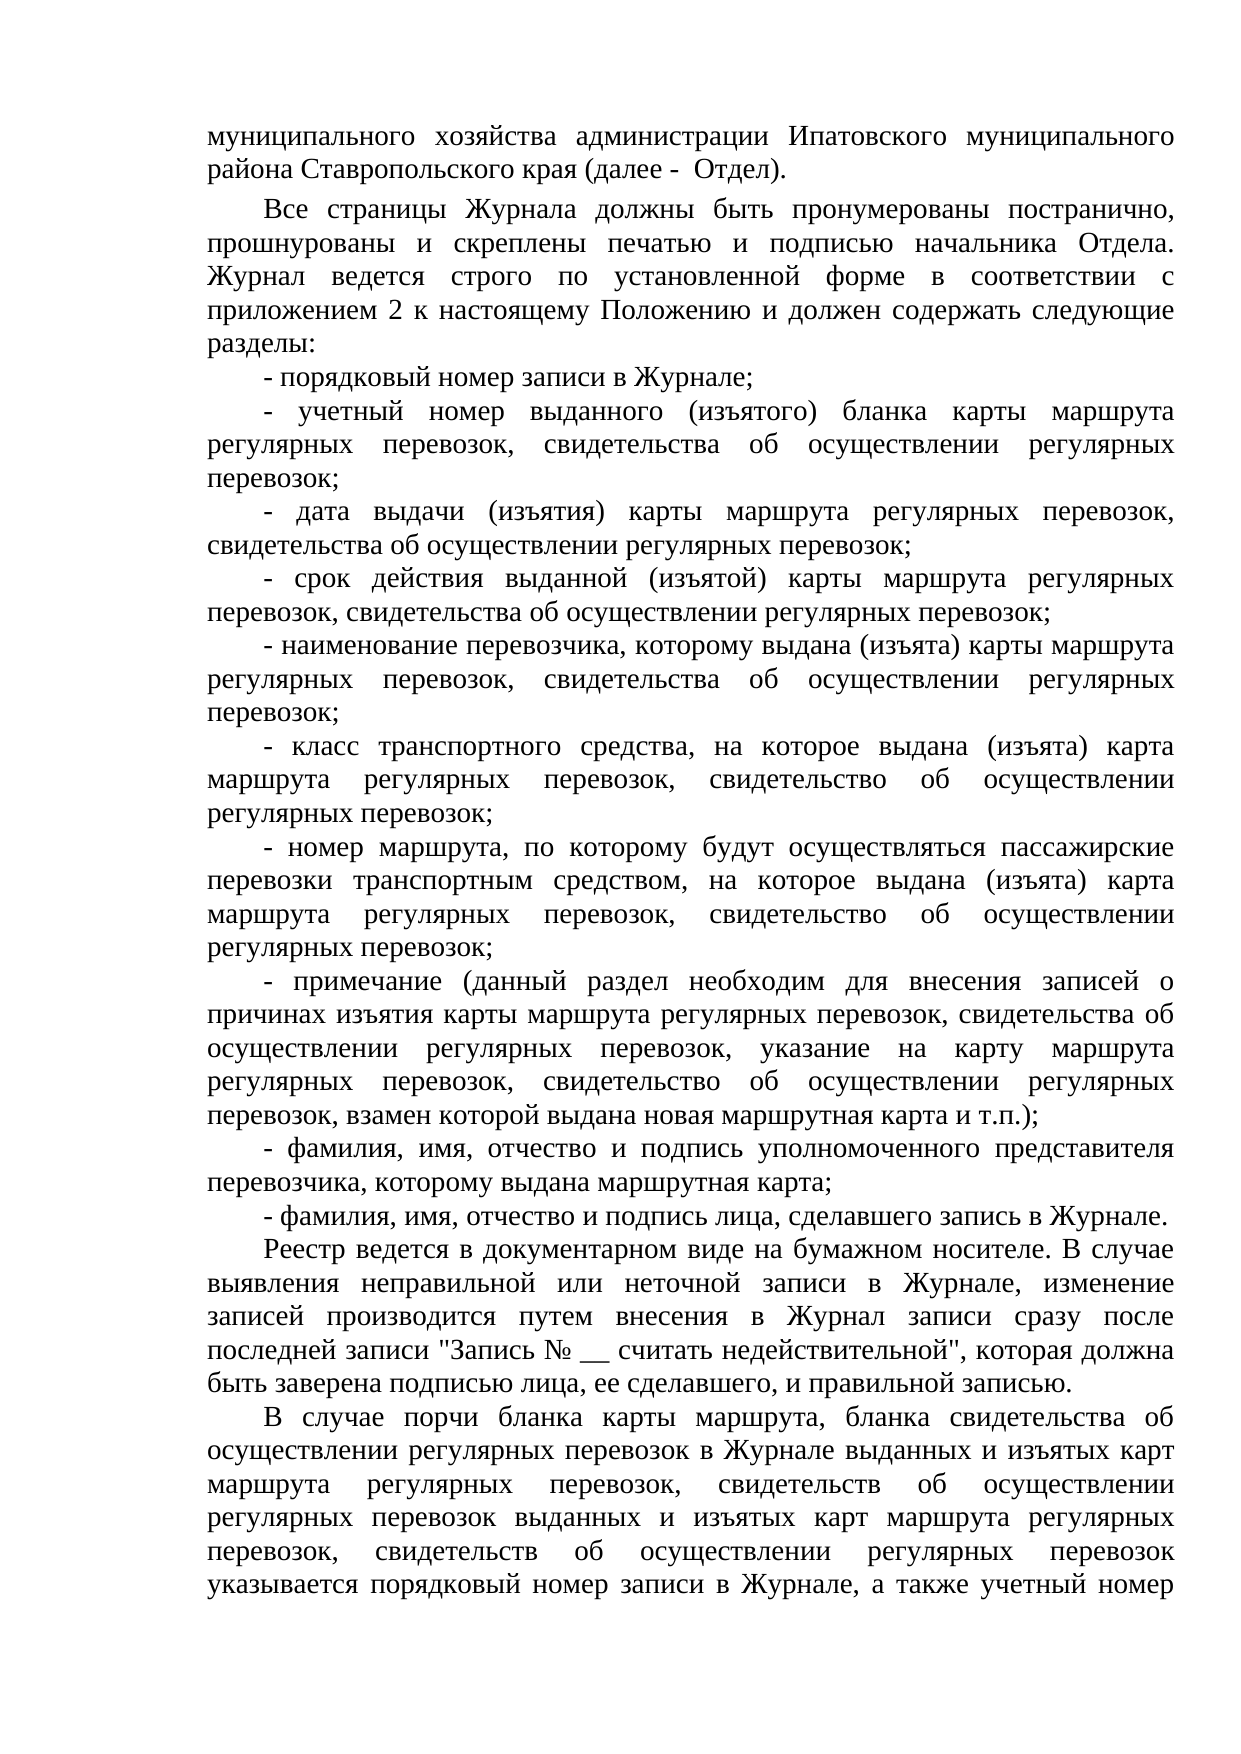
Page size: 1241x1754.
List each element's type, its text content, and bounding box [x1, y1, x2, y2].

text - номер маршрута, по которому будут осуществляться пассажирские перевозки транспортным средством, на которое выдана (изъята) карта маршрута регулярных перевозок, свидетельство об осуществлении регулярных перевозок; [207, 829, 1175, 963]
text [207, 1399, 1175, 1600]
text - срок действия выданной (изъятой) карты маршрута регулярных перевозок, свидетельства об осуществлении регулярных перевозок; [207, 560, 1175, 627]
text - порядковый номер записи в Журнале; [207, 359, 1175, 393]
text - класс транспортного средства, на которое выдана (изъята) карта маршрута регулярных перевозок, свидетельство об осуществлении регулярных перевозок; [207, 728, 1175, 829]
text Реестр ведется в документарном виде на бумажном носителе. В случае выявления неправильной или неточной записи в Журнале, изменение записей производится путем внесения в Журнал записи сразу после последней записи "Запись № __ считать недействительной", которая должна быть заверена подписью лица, ее сделавшего, и правильной записью. [207, 1231, 1175, 1399]
text - наименование перевозчика, которому выдана (изъята) карты маршрута регулярных перевозок, свидетельства об осуществлении регулярных перевозок; [207, 627, 1175, 728]
text - дата выдачи (изъятия) карты маршрута регулярных перевозок, свидетельства об осуществлении регулярных перевозок; [207, 493, 1175, 560]
text Все страницы Журнала должны быть пронумерованы постранично, прошнурованы и скреплены печатью и подписью начальника Отдела. Журнал ведется строго по установленной форме в соответствии с приложением 2 к настоящему Положению и должен содержать следующие разделы: [207, 191, 1175, 359]
text - фамилия, имя, отчество и подпись уполномоченного представителя перевозчика, которому выдана маршрутная карта; [207, 1131, 1175, 1198]
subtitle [207, 118, 1175, 185]
text - примечание (данный раздел необходим для внесения записей о причинах изъятия карты маршрута регулярных перевозок, свидетельства об осуществлении регулярных перевозок, указание на карту маршрута регулярных перевозок, свидетельство об осуществлении регулярных перевозок, взамен которой выдана новая маршрутная карта и т.п.); [207, 963, 1175, 1131]
text - учетный номер выданного (изъятого) бланка карты маршрута регулярных перевозок, свидетельства об осуществлении регулярных перевозок; [207, 393, 1175, 493]
text - фамилия, имя, отчество и подпись лица, сделавшего запись в Журнале. [207, 1198, 1175, 1231]
